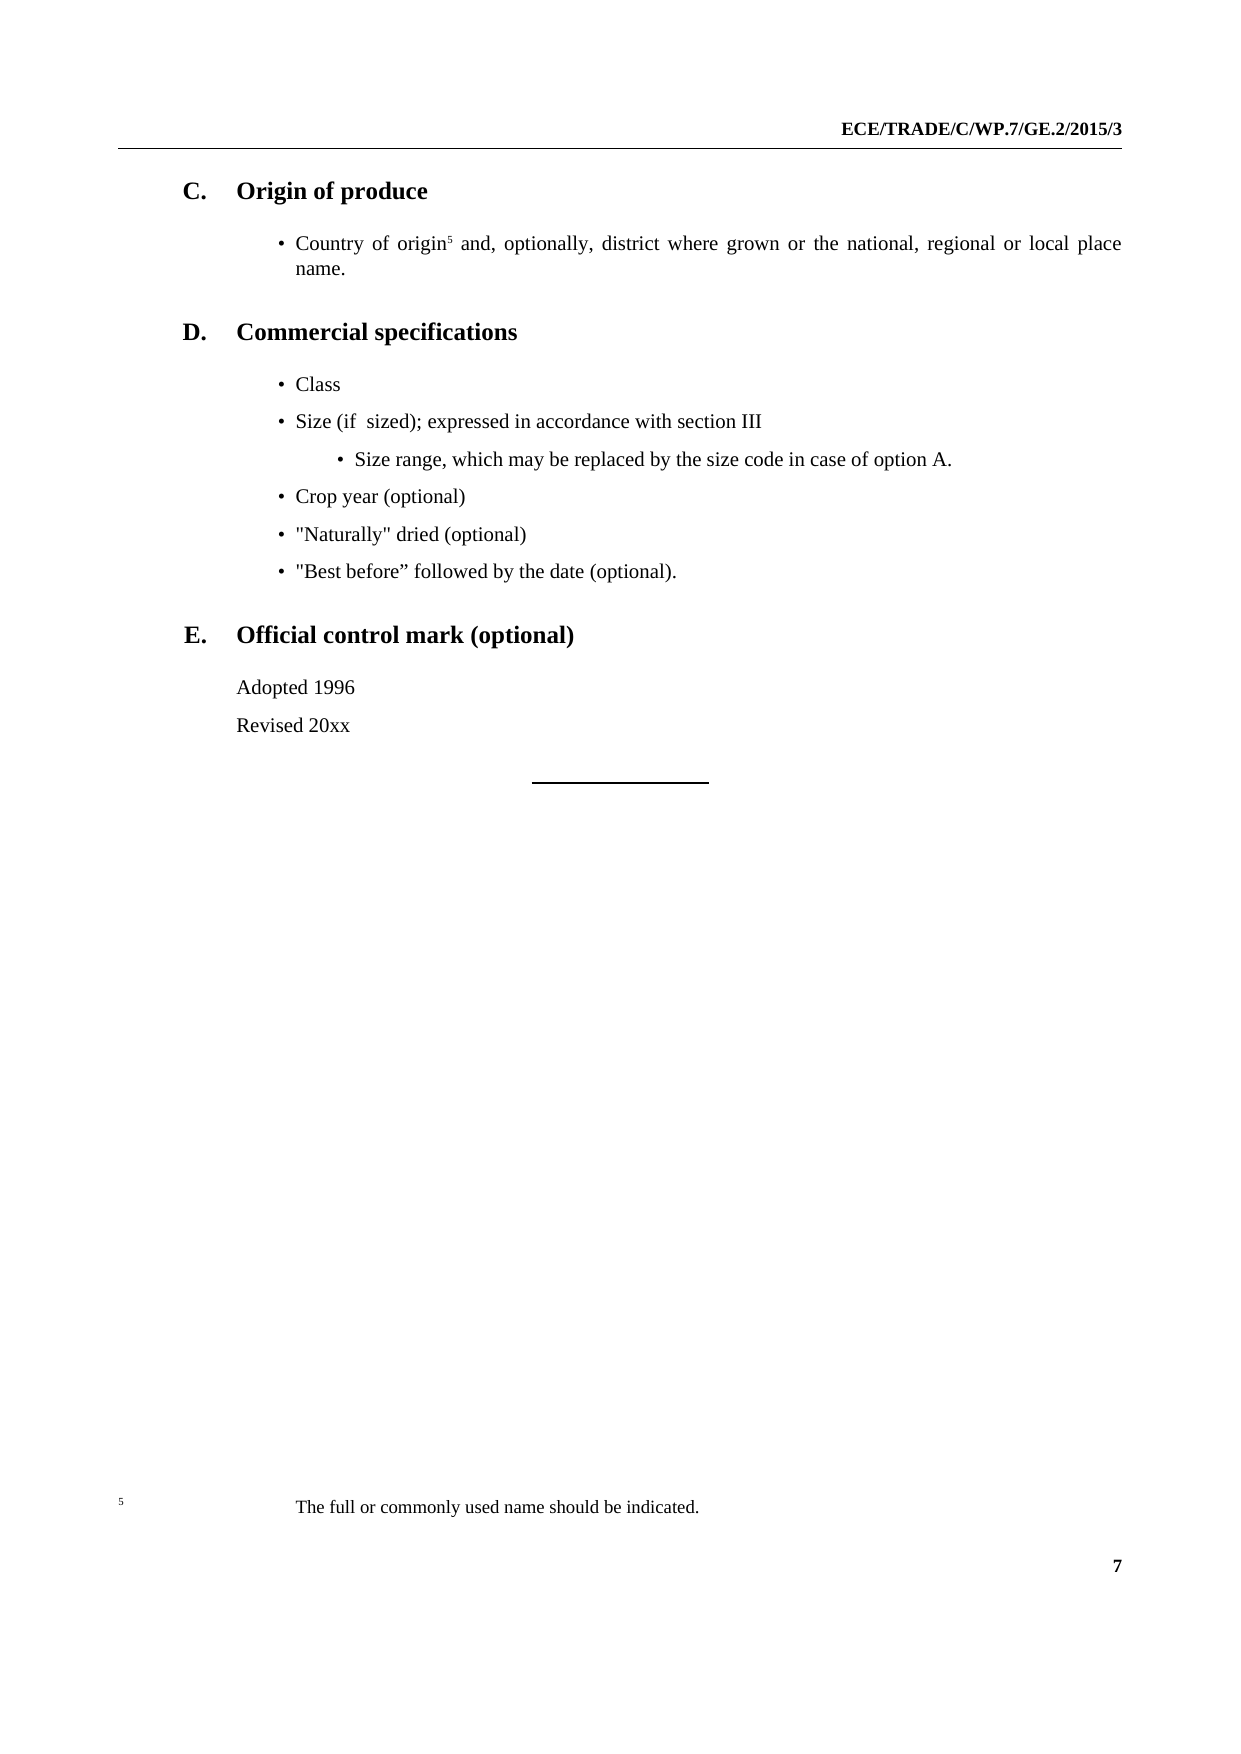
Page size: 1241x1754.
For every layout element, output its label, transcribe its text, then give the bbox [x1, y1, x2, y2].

text Adopted 1996 [236, 674, 1004, 699]
text D. Commercial specifications [118, 318, 1004, 346]
text Size (if sized); expressed in accordance with section III [278, 408, 1122, 433]
text "Naturally" dried (optional) [278, 521, 1122, 546]
text C. Origin of produce [118, 177, 1004, 205]
text Country of origin and, optionally, district where grown or the national, regional or local place name. [278, 230, 1122, 280]
text "Best before” followed by the date (optional). [278, 558, 1122, 583]
text Class [278, 371, 1122, 396]
text Crop year (optional) [278, 483, 1122, 508]
text Revised 20xx [236, 712, 1004, 737]
text E. Official control mark (optional) [118, 621, 1004, 649]
text Size range, which may be replaced by the size code in case of option A. [337, 446, 1122, 471]
